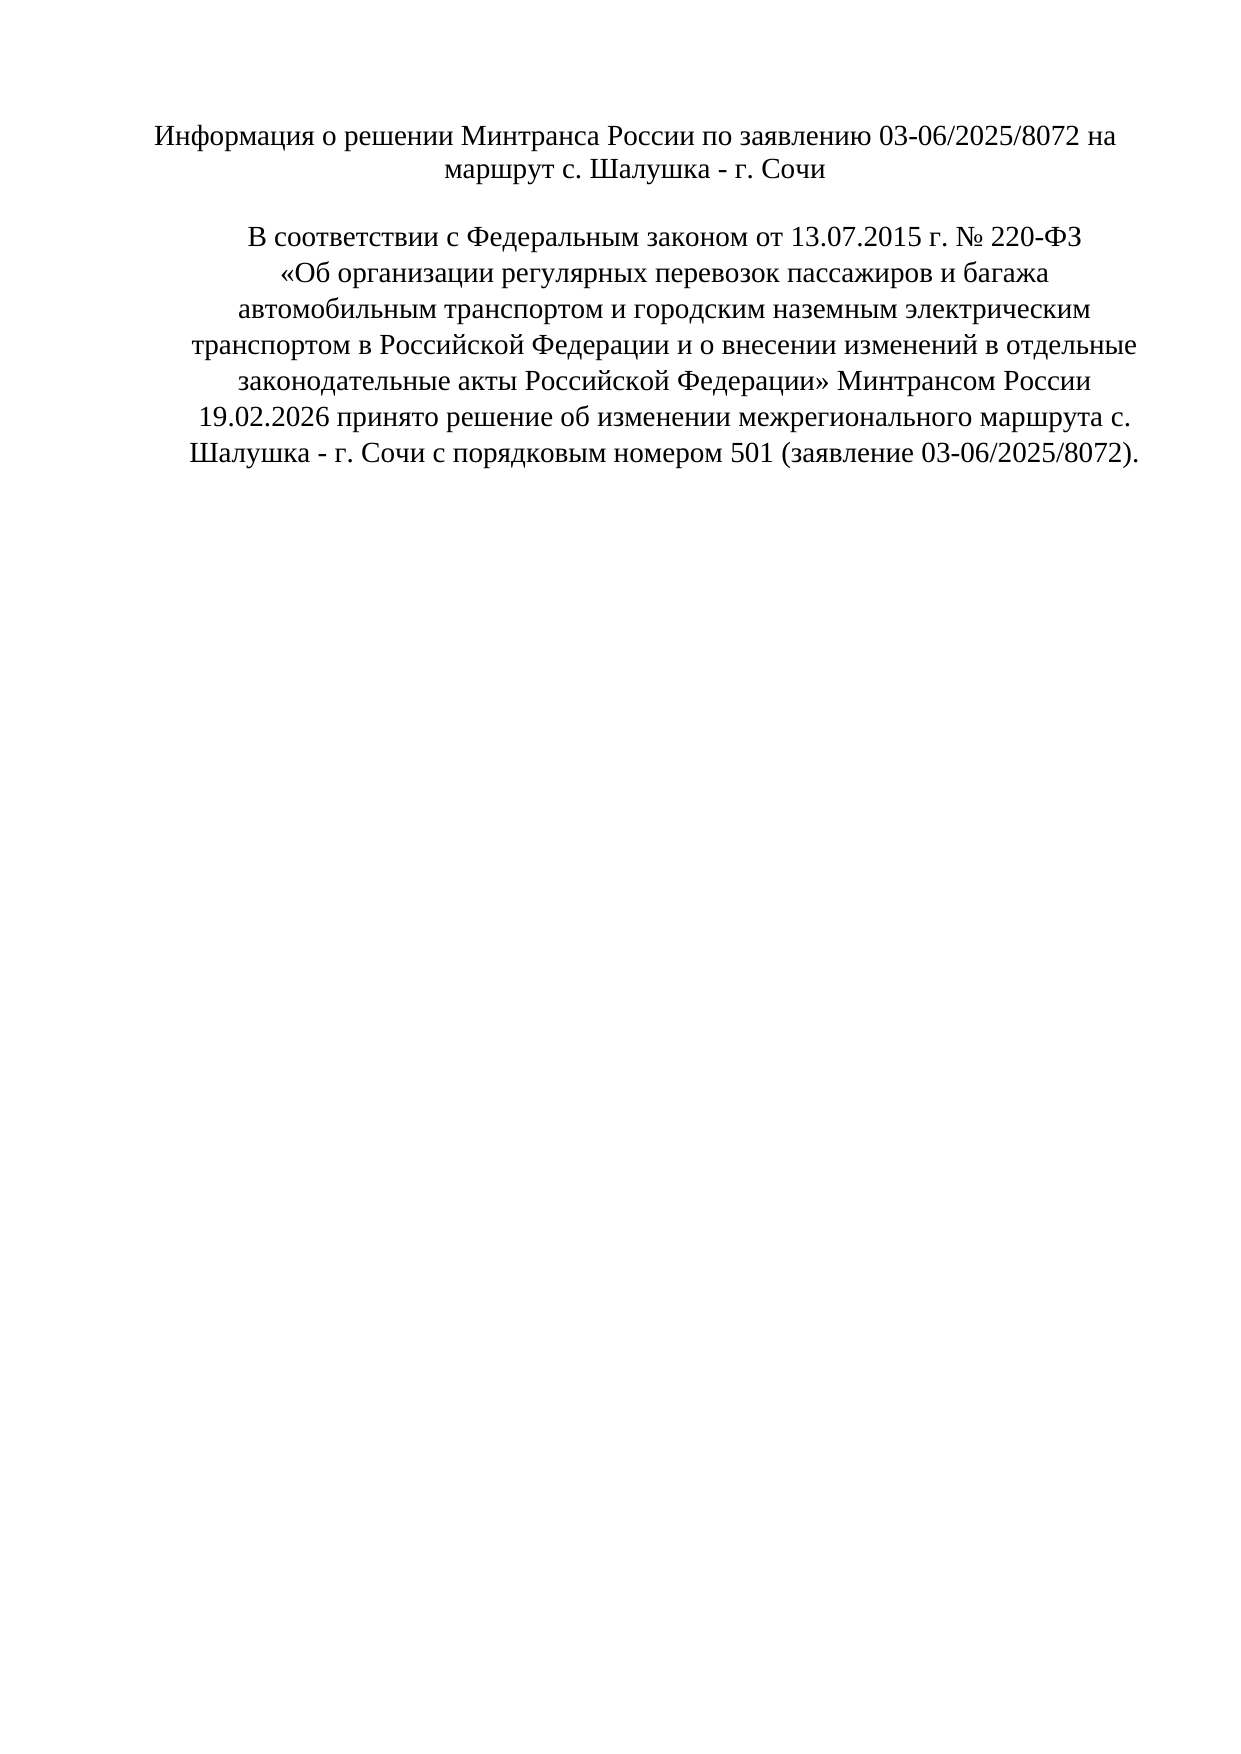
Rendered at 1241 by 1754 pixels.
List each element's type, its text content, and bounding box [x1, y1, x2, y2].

text В соответствии с Федеральным законом от 13.07.2015 г. № 220-ФЗ «Об организации регулярных перевозок пассажиров и багажа автомобильным транспортом и городским наземным электрическим транспортом в Российской Федерации и о внесении изменений в отдельные законодательные акты Российской Федерации» Минтрансом России 19.02.2026 принято решение об изменении межрегионального маршрута с. Шалушка - г. Сочи с порядковым номером 501 (заявление 03-06/2025/8072). [177, 219, 1152, 469]
text Информация о решении Минтранса России по заявлению 03-06/2025/8072 на маршрут с. Шалушка - г. Сочи [118, 118, 1152, 185]
